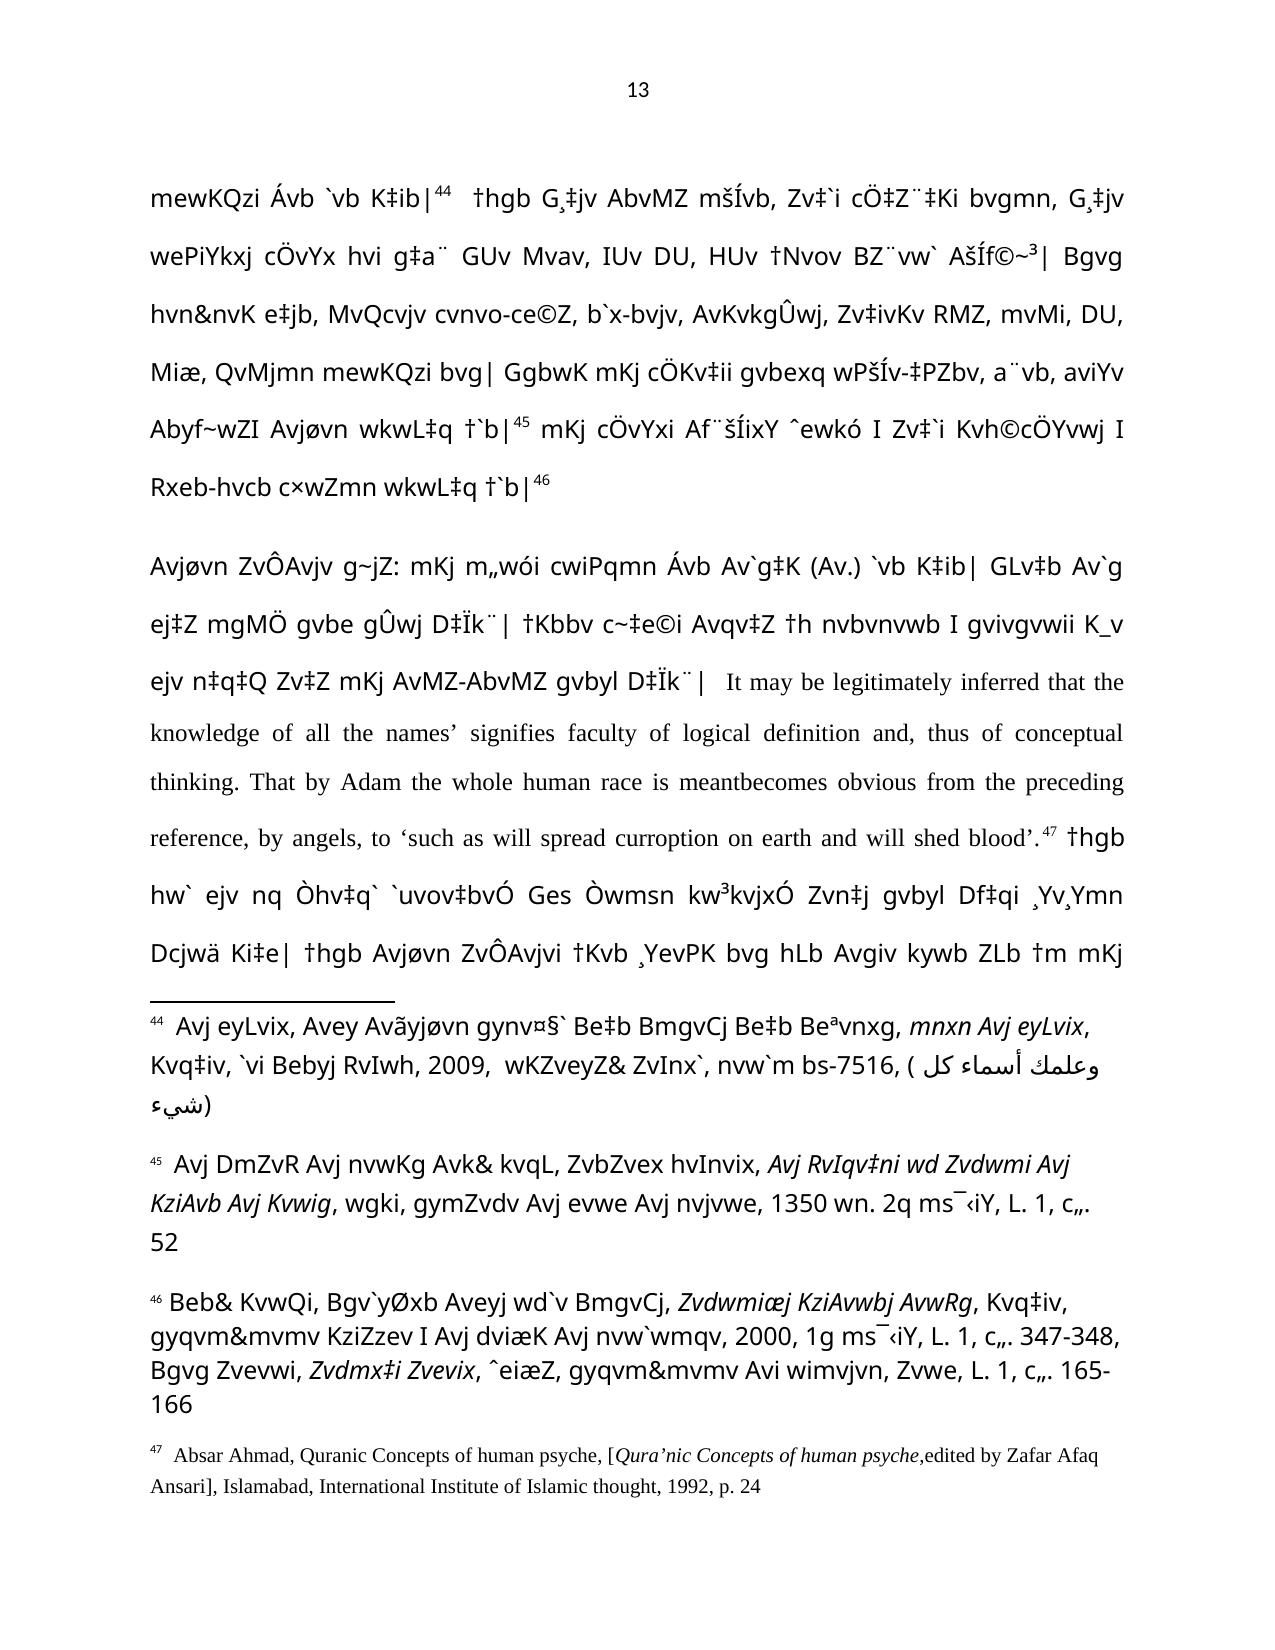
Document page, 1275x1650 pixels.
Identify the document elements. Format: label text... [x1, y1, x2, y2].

text Avj KziAv‡bi D³ Avqv‡Zi Avjøvgv (عَلَّمَ) kãwU AZ¨šÍ Zvrch©c~Y©| Gi A_© n‡jv †Kvb wKQzi ¸bv¸b I PvwiwÎK ˆewkómn cwiPq K‡i †`qv| D³ Avqv‡Z Avj AvmgvÕ (الۡاَسۡمَآءَ) kãwU Bmg (الۡاَسۡمَ) k‡ãi eûePb| Gi A_© n‡jv Ggb wPnè hv †Kvb e¨w³ ev e¯‘‡K wbw`©ófv‡e mbv³ K‡i| D³ Avqv‡Z DwjøwLZ Ab¨ kãwU n‡jv Kzjøynv (كُلَّهَا) hvi A_© n‡jv mKj m„ó wRwb‡mi bvg †nvK †mUv Rxe wKsev Ro †hgb gvbyl, Ab¨vb¨ wePiYkxj Rxe, cï-cvLx BZ¨vw`| D³ Avqv‡Z Av‡iKwU kã n‡jv ûg me©bvg hv Aviv`vûg (عَرَضَهُمۡ) evK¨vs‡k i‡q‡Q| Aviex fvlvq mvaviYZ eyw×gvb cÖvYx‡`i eûeP‡b GB me©bvg e¨envi Kiv nq| Avjøvn ZvÔAvjv HmKj Áv‡bi mÿgZv Av`‡gi (Av.) AšÍ‡i Iwni g‡Zv K‡i †X‡j †`b hv Zvi Rb¨ cÖ‡qvRbxq| Beby hvwii (iv.) e‡jb, G mKj Avqv‡Z AšÍ`©„wóm¤úbœ Ávbx †jvK‡`i Rb¨ A‡bK M‡elYvi welq we`¨gvb| Beby AveŸvm, gyRvwn` I KvZv`v (iv.) e‡jb, wKqvgZ ch©šÍ AbvMZ mKj m„wói bvg I ¸Yv¸Ymn cwiPq Ges Zv‡`i fvlv Avjøvn wkwL‡q w`‡q‡Qb| Bgvg myÏx e‡jb, Avjøvn ZvÔAvjv Av`g (Av) †K GKwU GKwU K‡i mewKQzi Ávb `vb K‡ib| †hgb G¸‡jv AbvMZ mšÍvb, Zv‡`i cÖ‡Z¨‡Ki bvgmn, G¸‡jv wePiYkxj cÖvYx hvi g‡a¨ GUv Mvav, IUv DU, HUv †Nvov BZ¨vw` AšÍf©~³| Bgvg hvn&nvK e‡jb, MvQcvjv cvnvo-ce©Z, b`x-bvjv, AvKvkgÛwj, Zv‡ivKv RMZ, mvMi, DU, Miæ, QvMjmn mewKQzi bvg| GgbwK mKj cÖKv‡ii gvbexq wPšÍv-‡PZbv, a¨vb, aviYv Abyf~wZI Avjøvn wkwL‡q †`b| mKj cÖvYxi Af¨šÍixY ˆewkó I Zv‡`i Kvh©cÖYvwj I Rxeb-hvcb c×wZmn wkwL‡q †`b| [150, 181, 1125, 504]
text Avjøvn ZvÔAvjv g~jZ: mKj m„wói cwiPqmn Ávb Av`g‡K (Av.) `vb K‡ib| GLv‡b Av`g ej‡Z mgMÖ gvbe gÛwj D‡Ïk¨| †Kbbv c~‡e©i Avqv‡Z †h nvbvnvwb I gvivgvwii K_v ejv n‡q‡Q Zv‡Z mKj AvMZ-AbvMZ gvbyl D‡Ïk¨| It may be legitimately inferred that the knowledge of all the names’ signifies faculty of logical definition and, thus of conceptual thinking. That by Adam the whole human race is meantbecomes obvious from the preceding reference, by angels, to ‘such as will spread curroption on earth and will shed blood’. †hgb hw` ejv nq Òhv‡q` `uvov‡bvÓ Ges Òwmsn kw³kvjxÓ Zvn‡j gvbyl Df‡qi ¸Yv¸Ymn Dcjwä Ki‡e| †hgb Avjøvn ZvÔAvjvi †Kvb ¸YevPK bvg hLb Avgiv kywb ZLb †m mKj bv‡gi ¸Yvexjmn Dcjwä Kwi| Av`g (Av.) wVK †mfv‡eB we¯ÍvwiZ wk‡LwQ‡jb| Aviex fvlvq mvaviYZ eyw×gvb cÖvYx‡`i eûeP‡b GB me©bvg e¨envi Kiv nq| c„w_exi mKj wRwbm †Kvb bv †Kvb fv‡e bv‡gi g‡a¨B Ave×| myZivs Av`g‡K (Av.) mKj bvg wkwL‡q †`qvi A_© n‡jv mKj wKQzi Ávb Zv‡K †`qv n‡q‡Q| [150, 548, 1125, 969]
